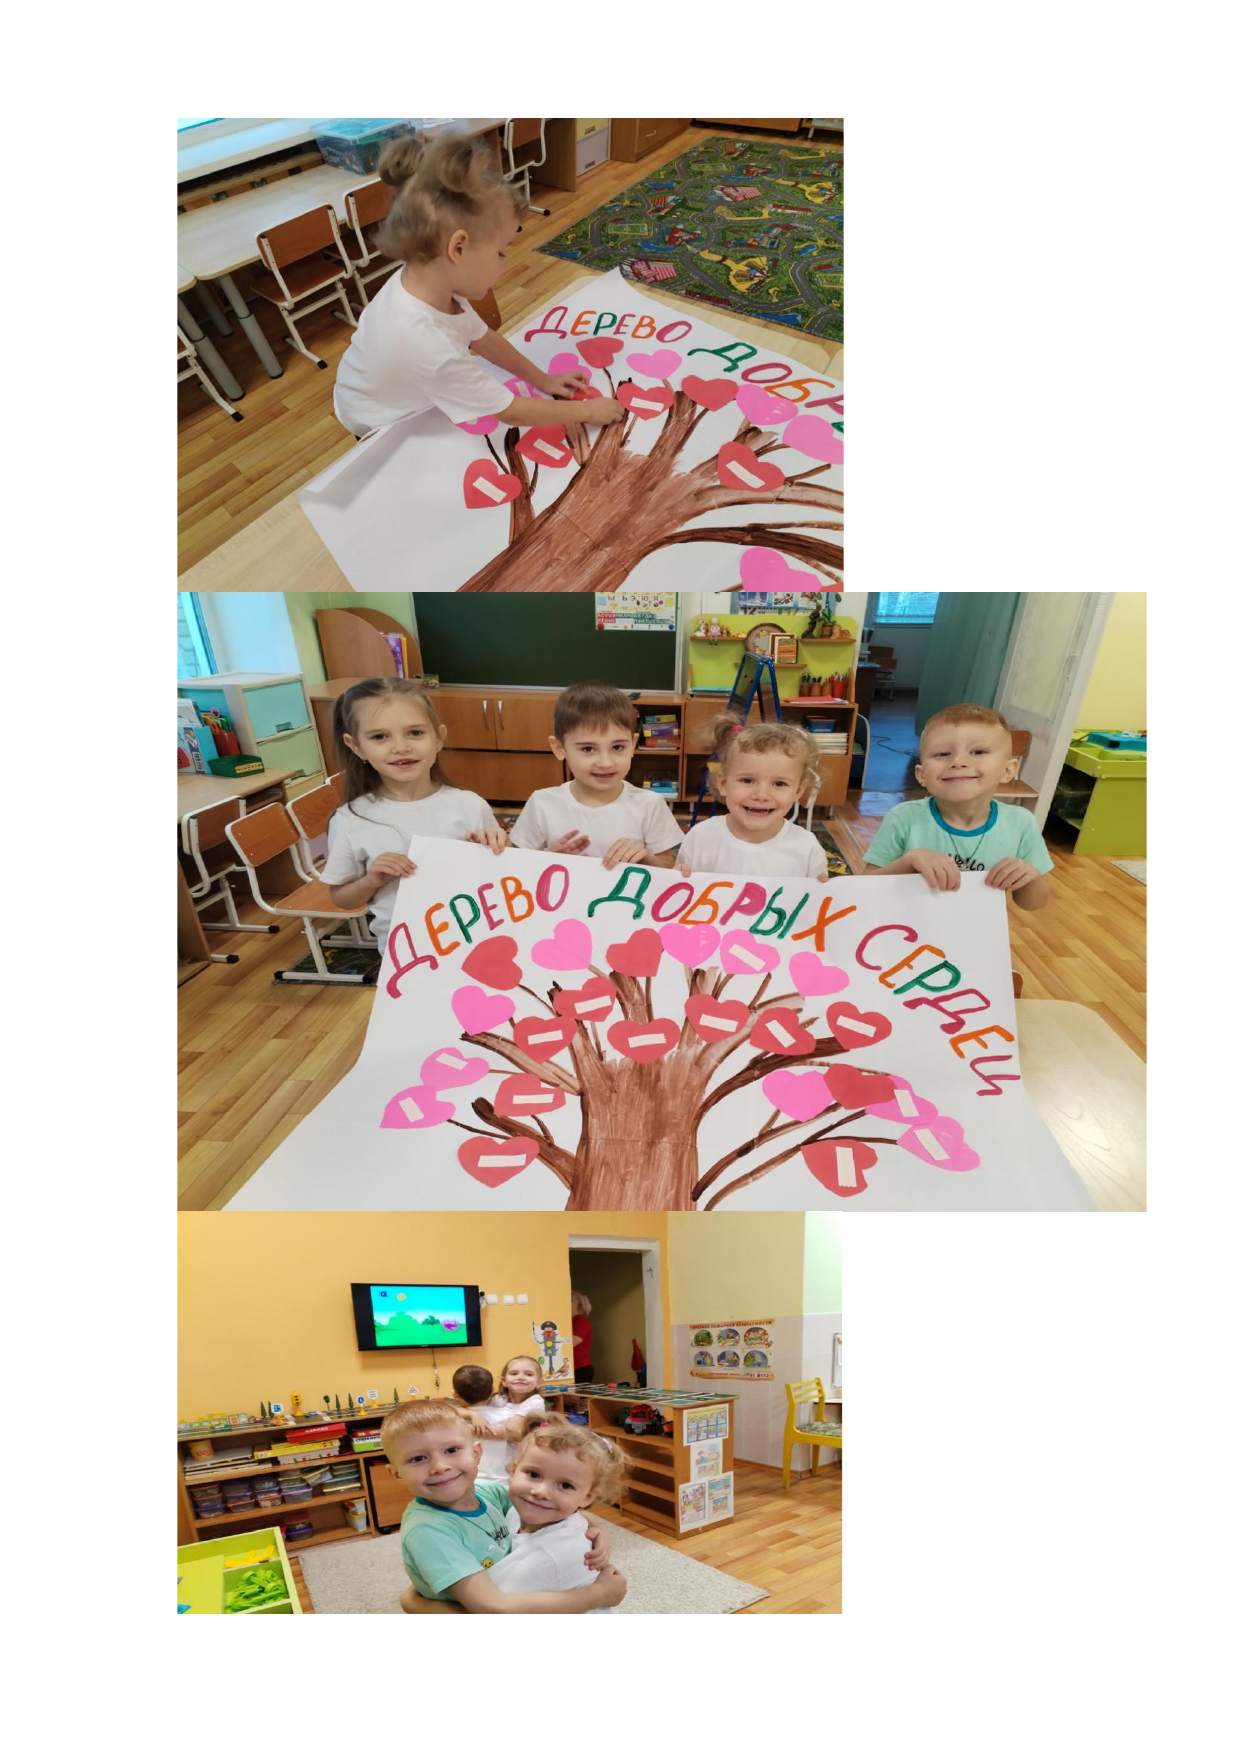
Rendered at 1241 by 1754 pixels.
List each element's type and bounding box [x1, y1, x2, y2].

picture [177, 118, 1147, 1614]
